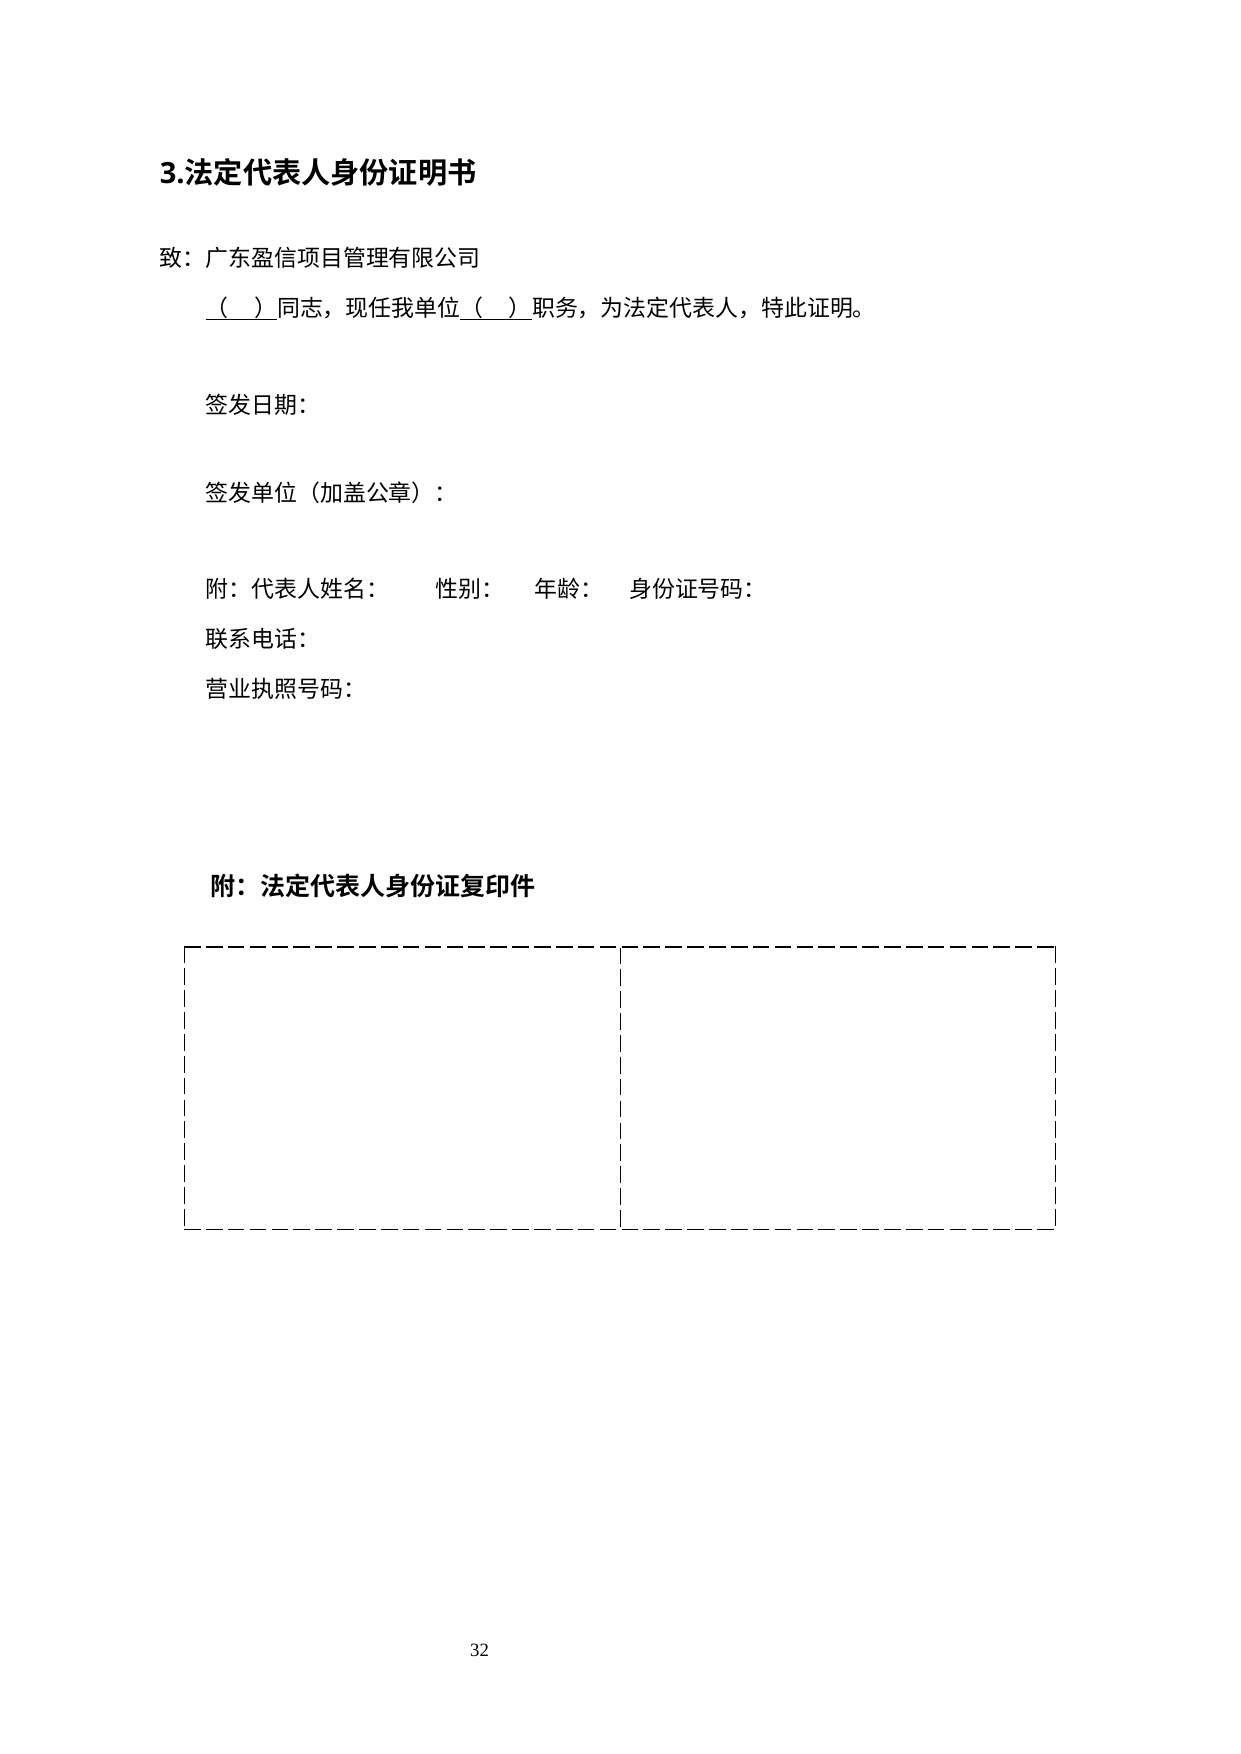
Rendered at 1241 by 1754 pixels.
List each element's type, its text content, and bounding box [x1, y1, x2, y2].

text 3.法定代表人身份证明书 [159, 150, 1081, 192]
table_header [185, 946, 620, 1229]
text 签发单位（加盖公章）： [159, 474, 1081, 508]
table_header [620, 946, 1056, 1229]
text 附：法定代表人身份证复印件 [159, 859, 1081, 903]
text 联系电话： [159, 621, 1081, 654]
text 附：代表人姓名： 性别： 年龄： 身份证号码： [159, 571, 1081, 604]
text 营业执照号码： [159, 671, 1081, 704]
text 签发日期： [159, 387, 1081, 420]
text 致：广东盈信项目管理有限公司 [159, 240, 1081, 273]
text （ ）同志，现任我单位（ ）职务，为法定代表人，特此证明。 [159, 290, 1081, 323]
